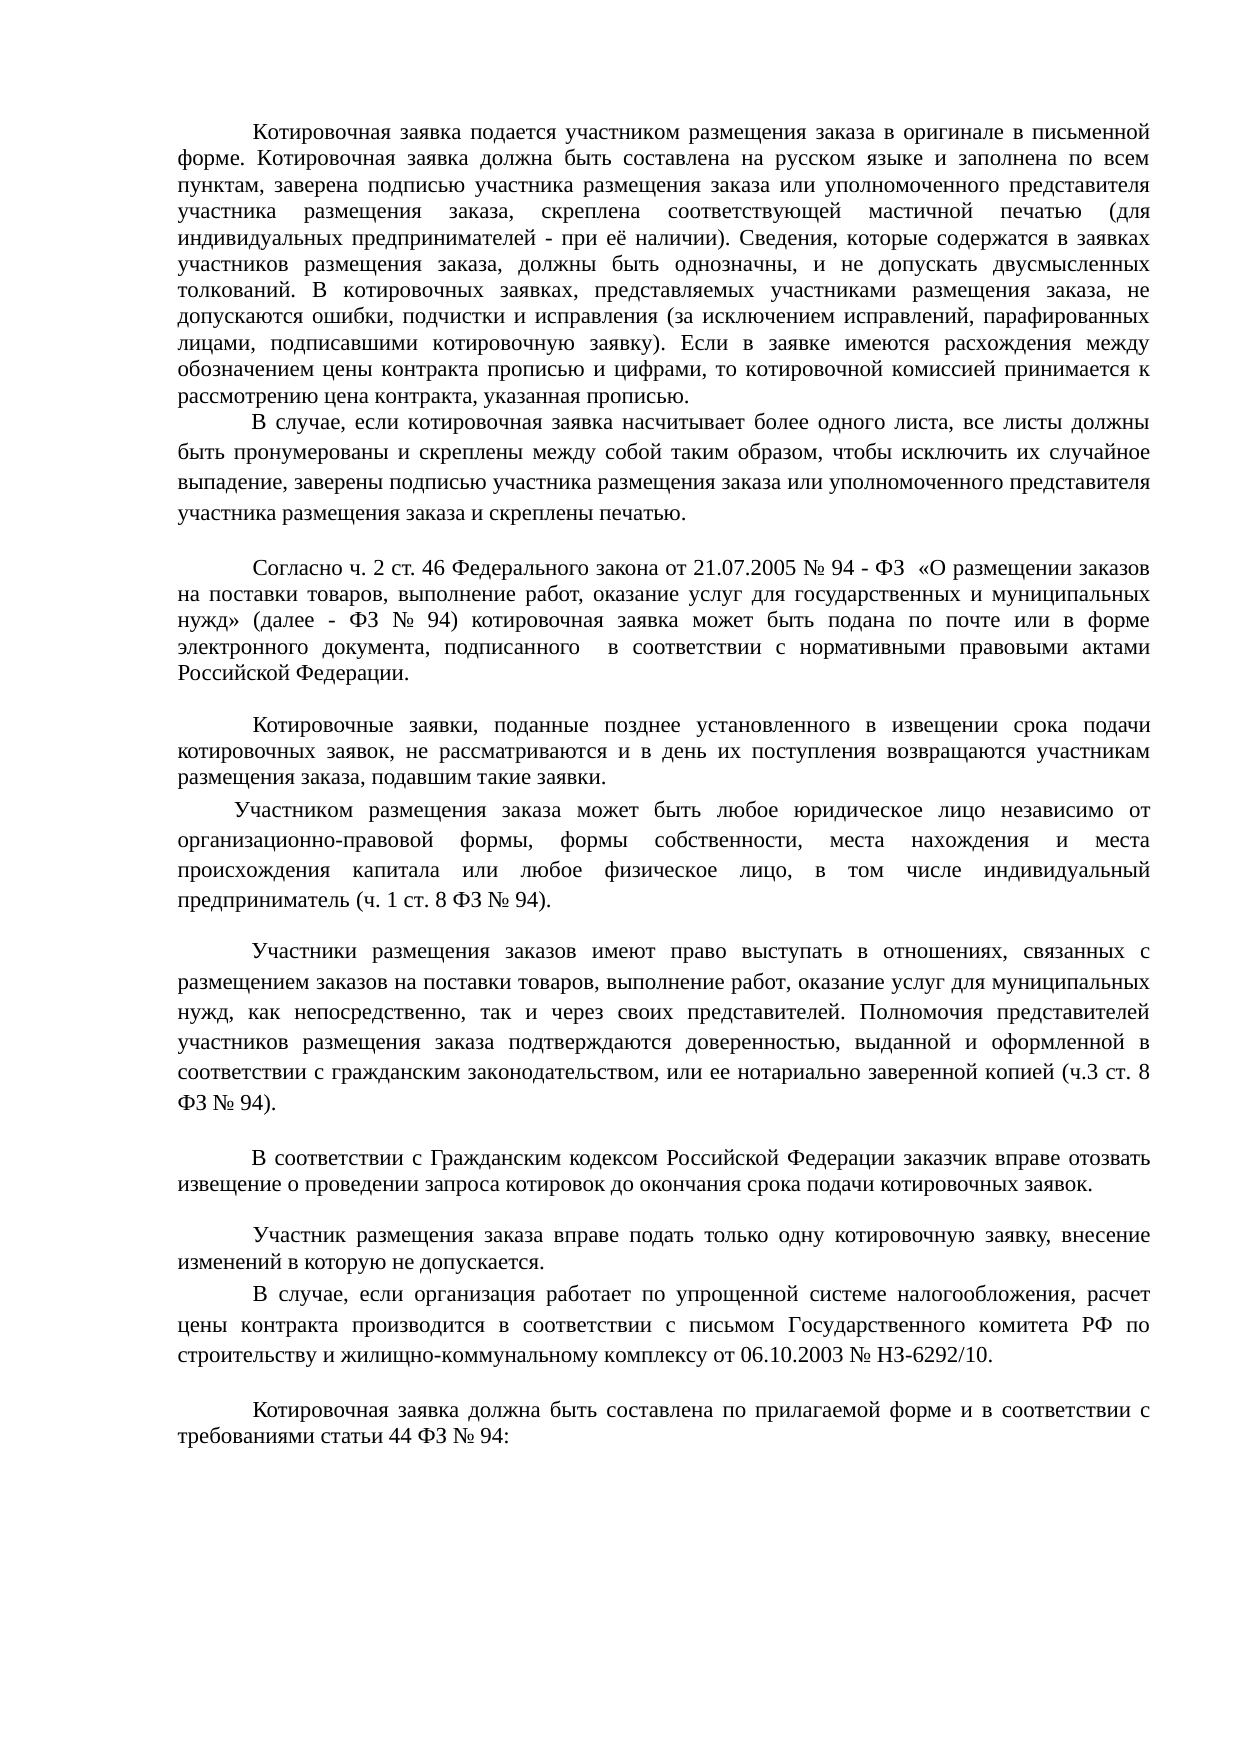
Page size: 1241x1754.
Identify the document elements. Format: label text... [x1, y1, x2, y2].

title Котировочные заявки, поданные позднее установленного в извещении срока подачи котировочных заявок, не рассматриваются и в день их поступления возвращаются участникам размещения заказа, подавшим такие заявки. [177, 711, 1152, 790]
text В случае, если котировочная заявка насчитывает более одного листа, все листы должны быть пронумерованы и скреплены между собой таким образом, чтобы исключить их случайное выпадение, заверены подписью участника размещения заказа или уполномоченного представителя участника размещения заказа и скреплены печатью. [177, 408, 1152, 525]
title Котировочная заявка должна быть составлена по прилагаемой форме и в соответствии с требованиями статьи 44 ФЗ № 94: [177, 1396, 1152, 1449]
text Котировочная заявка подается участником размещения заказа в оригинале в письменной форме. Котировочная заявка должна быть составлена на русском языке и заполнена по всем пунктам, заверена подписью участника размещения заказа или уполномоченного представителя участника размещения заказа, скреплена соответствующей мастичной печатью (для индивидуальных предпринимателей - при её наличии). Сведения, которые содержатся в заявках участников размещения заказа, должны быть однозначны, и не допускать двусмысленных толкований. В котировочных заявках, представляемых участниками размещения заказа, не допускаются ошибки, подчистки и исправления (за исключением исправлений, парафированных лицами, подписавшими котировочную заявку). Если в заявке имеются расхождения между обозначением цены контракта прописью и цифрами, то котировочной комиссией принимается к рассмотрению цена контракта, указанная прописью. [177, 118, 1152, 408]
text Участники размещения заказов имеют право выступать в отношениях, связанных с размещением заказов на поставки товаров, выполнение работ, оказание услуг для муниципальных нужд, как непосредственно, так и через своих представителей. Полномочия представителей участников размещения заказа подтверждаются доверенностью, выданной и оформленной в соответствии с гражданским законодательством, или ее нотариально заверенной копией (ч.3 ст. 8 ФЗ № 94). [177, 938, 1152, 1115]
title Участник размещения заказа вправе подать только одну котировочную заявку, внесение изменений в которую не допускается. [177, 1222, 1152, 1274]
text Участником размещения заказа может быть любое юридическое лицо независимо от организационно-правовой формы, формы собственности, места нахождения и места происхождения капитала или любое физическое лицо, в том числе индивидуальный предприниматель (ч. 1 ст. 8 ФЗ № 94). [177, 796, 1152, 913]
title В соответствии с Гражданским кодексом Российской Федерации заказчик вправе отозвать извещение о проведении запроса котировок до окончания срока подачи котировочных заявок. [177, 1144, 1152, 1197]
text В случае, если организация работает по упрощенной системе налогообложения, расчет цены контракта производится в соответствии с письмом Государственного комитета РФ по строительству и жилищно-коммунальному комплексу от 06.10.2003 № НЗ-6292/10. [177, 1281, 1152, 1367]
title Согласно ч. 2 ст. 46 Федерального закона от 21.07.2005 № 94 - ФЗ «О размещении заказов на поставки товаров, выполнение работ, оказание услуг для государственных и муниципальных нужд» (далее - ФЗ № 94) котировочная заявка может быть подана по почте или в форме электронного документа, подписанного в соответствии с нормативными правовыми актами Российской Федерации. [177, 554, 1152, 686]
